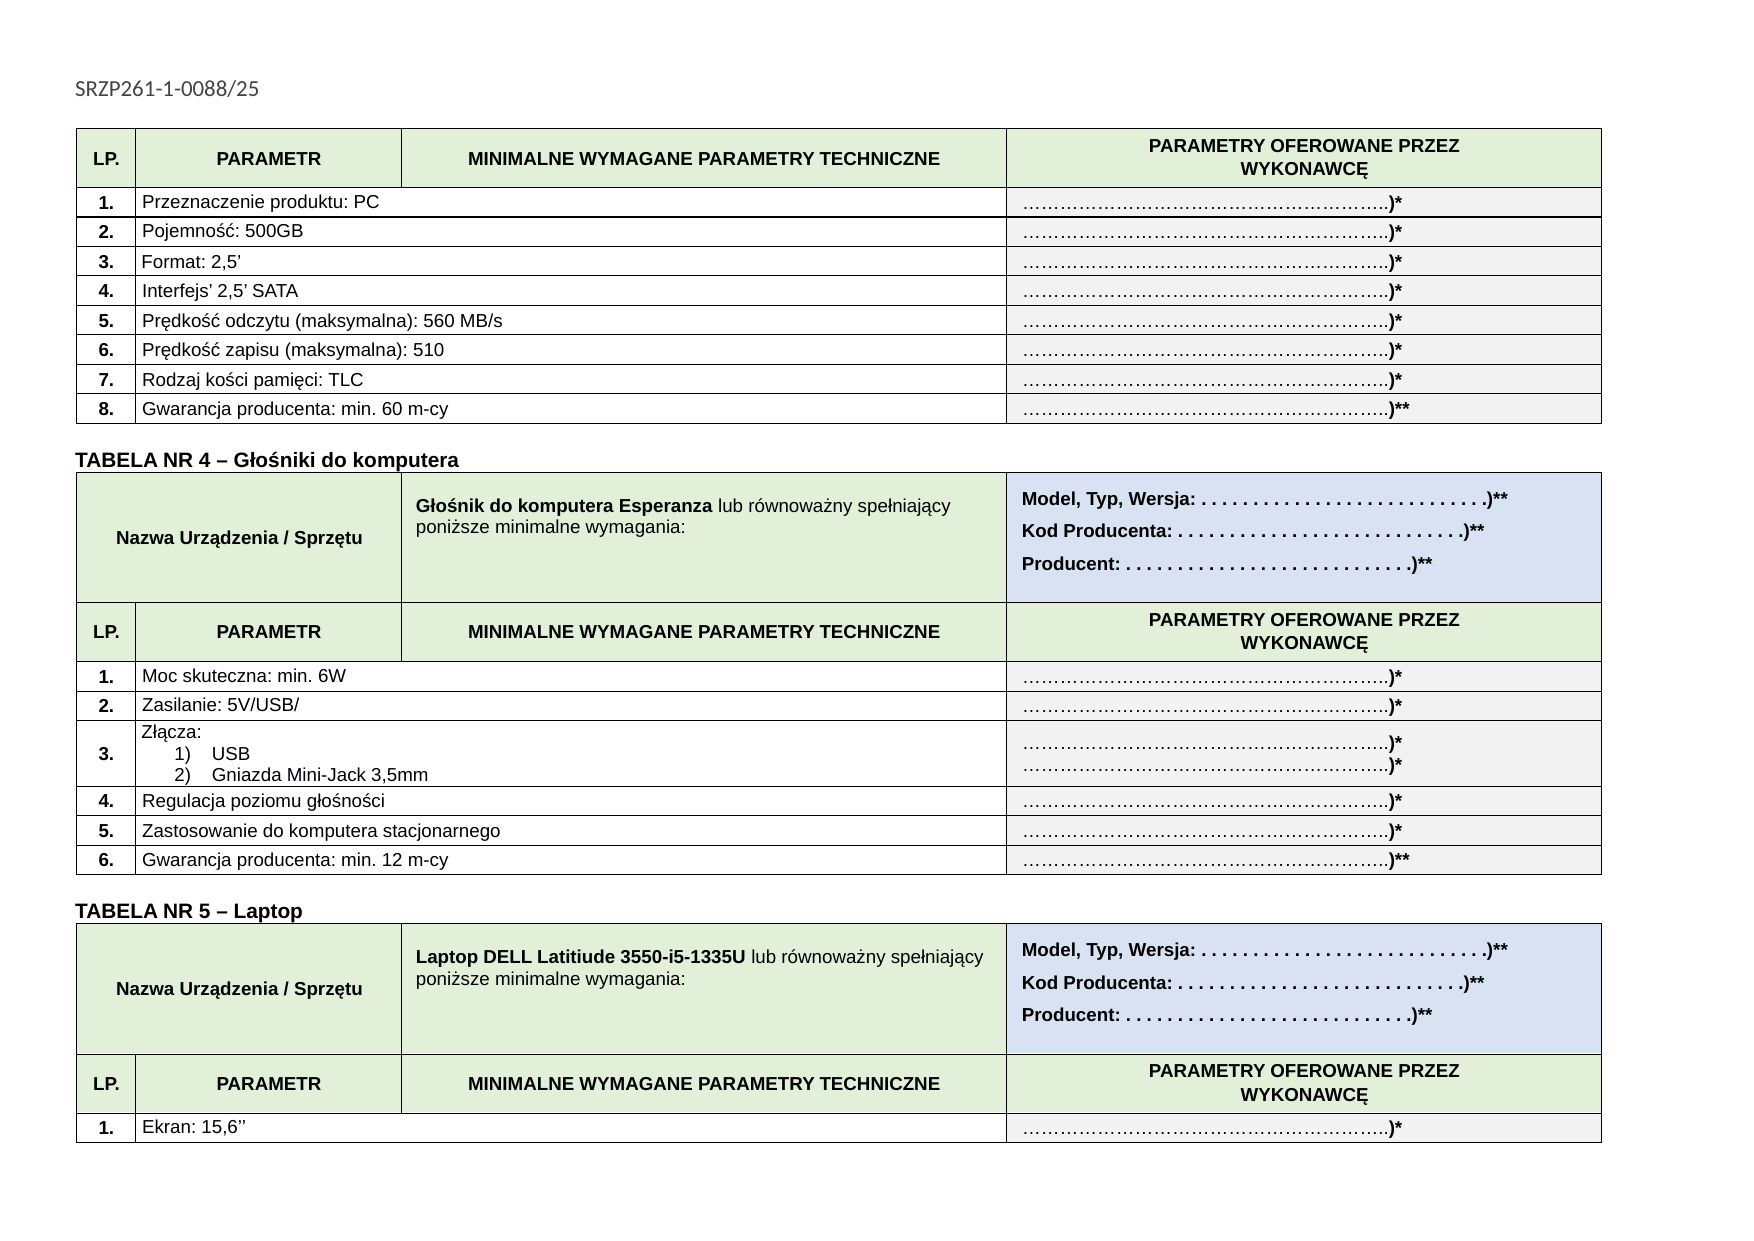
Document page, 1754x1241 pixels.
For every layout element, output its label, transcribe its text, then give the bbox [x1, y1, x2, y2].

table_cell PARAMETR [136, 1055, 401, 1112]
table_cell 8. [77, 394, 135, 423]
table_cell 3. [77, 247, 135, 275]
table_cell 1. [77, 662, 135, 691]
table_cell …………………………………………………..)** [1007, 394, 1601, 423]
table_cell 6. [77, 846, 135, 874]
table_cell …………………………………………………..)* [1007, 365, 1601, 393]
table_cell Pojemność: 500GB [136, 218, 1006, 246]
table_cell …………………………………………………..)* [1007, 218, 1601, 246]
table_cell …………………………………………………..)* [1007, 276, 1601, 305]
table_cell PARAMETRY OFEROWANE PRZEZ WYKONAWCĘ [1007, 603, 1601, 661]
table_cell MINIMALNE WYMAGANE PARAMETRY TECHNICZNE [402, 129, 1006, 187]
table_cell …………………………………………………..)* [1007, 816, 1601, 845]
table_cell Przeznaczenie produktu: PC [136, 188, 1006, 216]
table_cell …………………………………………………..)* [1007, 787, 1601, 815]
text TABELA NR 4 – Głośniki do komputera [75, 448, 1679, 472]
table_cell Gwarancja producenta: min. 60 m-cy [136, 394, 1006, 423]
table_cell LP. [77, 129, 135, 187]
table_cell Rodzaj kości pamięci: TLC [136, 365, 1006, 393]
table_cell Regulacja poziomu głośności [136, 787, 1006, 815]
table_cell 6. [77, 335, 135, 364]
table_cell 5. [77, 816, 135, 845]
table_header Model, Typ, Wersja: . . . . . . . . . . . . . . . . . . . . . . . . . . . .)** Kod Producenta: . . . . . . . . . . . . . . . . . . . . . . . . . . . .)** Producent: . . . . . . . . . . . . . . . . . . . . . . . . . . . .)** [1007, 924, 1601, 1053]
table_header Nazwa Urządzenia / Sprzętu [77, 473, 401, 602]
table_header Laptop DELL Latitiude 3550-i5-1335U lub równoważny spełniający poniższe minimalne wymagania: [402, 924, 1006, 1053]
table_cell 7. [77, 365, 135, 393]
table_cell 4. [77, 276, 135, 305]
table_cell Moc skuteczna: min. 6W [136, 662, 1006, 691]
table_cell …………………………………………………..)* [1007, 306, 1601, 334]
table_cell 1. [77, 188, 135, 216]
table_cell MINIMALNE WYMAGANE PARAMETRY TECHNICZNE [402, 603, 1006, 661]
table_cell …………………………………………………..)* [1007, 335, 1601, 364]
table_cell Prędkość odczytu (maksymalna): 560 MB/s [136, 306, 1006, 334]
table_cell PARAMETR [136, 603, 401, 661]
table_cell …………………………………………………..)* [1007, 662, 1601, 691]
table_header Nazwa Urządzenia / Sprzętu [77, 924, 401, 1053]
table_cell 2. [77, 218, 135, 246]
table_cell Zastosowanie do komputera stacjonarnego [136, 816, 1006, 845]
table_cell …………………………………………………..)* [1007, 692, 1601, 720]
table_cell Zasilanie: 5V/USB/ [136, 692, 1006, 720]
table_cell 1. [77, 1114, 135, 1142]
table_cell 5. [77, 306, 135, 334]
text TABELA NR 5 – Laptop [75, 899, 1679, 923]
table_cell 4. [77, 787, 135, 815]
table_cell LP. [77, 1055, 135, 1112]
table_cell Gwarancja producenta: min. 12 m-cy [136, 846, 1006, 874]
table_cell Prędkość zapisu (maksymalna): 510 [136, 335, 1006, 364]
table_header Głośnik do komputera Esperanza lub równoważny spełniający poniższe minimalne wymagania: [402, 473, 1006, 602]
table_header Model, Typ, Wersja: . . . . . . . . . . . . . . . . . . . . . . . . . . . .)** Kod Producenta: . . . . . . . . . . . . . . . . . . . . . . . . . . . .)** Producent: . . . . . . . . . . . . . . . . . . . . . . . . . . . .)** [1007, 473, 1601, 602]
table_cell Ekran: 15,6’’ [136, 1114, 1006, 1142]
table_cell …………………………………………………..)* [1007, 188, 1601, 216]
table_cell PARAMETRY OFEROWANE PRZEZ WYKONAWCĘ [1007, 129, 1601, 187]
table_cell Interfejs’ 2,5’ SATA [136, 276, 1006, 305]
table_cell …………………………………………………..)* …………………………………………………..)* [1007, 721, 1601, 786]
table_cell 3. [77, 721, 135, 786]
table_cell PARAMETRY OFEROWANE PRZEZ WYKONAWCĘ [1007, 1055, 1601, 1112]
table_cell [1007, 1114, 1601, 1142]
table_cell 2. [77, 692, 135, 720]
table_cell Format: 2,5’ [136, 247, 1006, 275]
table_cell Złącza: USB Gniazda Mini-Jack 3,5mm [136, 721, 1006, 786]
table_cell LP. [77, 603, 135, 661]
table_cell …………………………………………………..)** [1007, 846, 1601, 874]
table_cell …………………………………………………..)* [1007, 247, 1601, 275]
table_cell PARAMETR [136, 129, 401, 187]
table_cell MINIMALNE WYMAGANE PARAMETRY TECHNICZNE [402, 1055, 1006, 1112]
